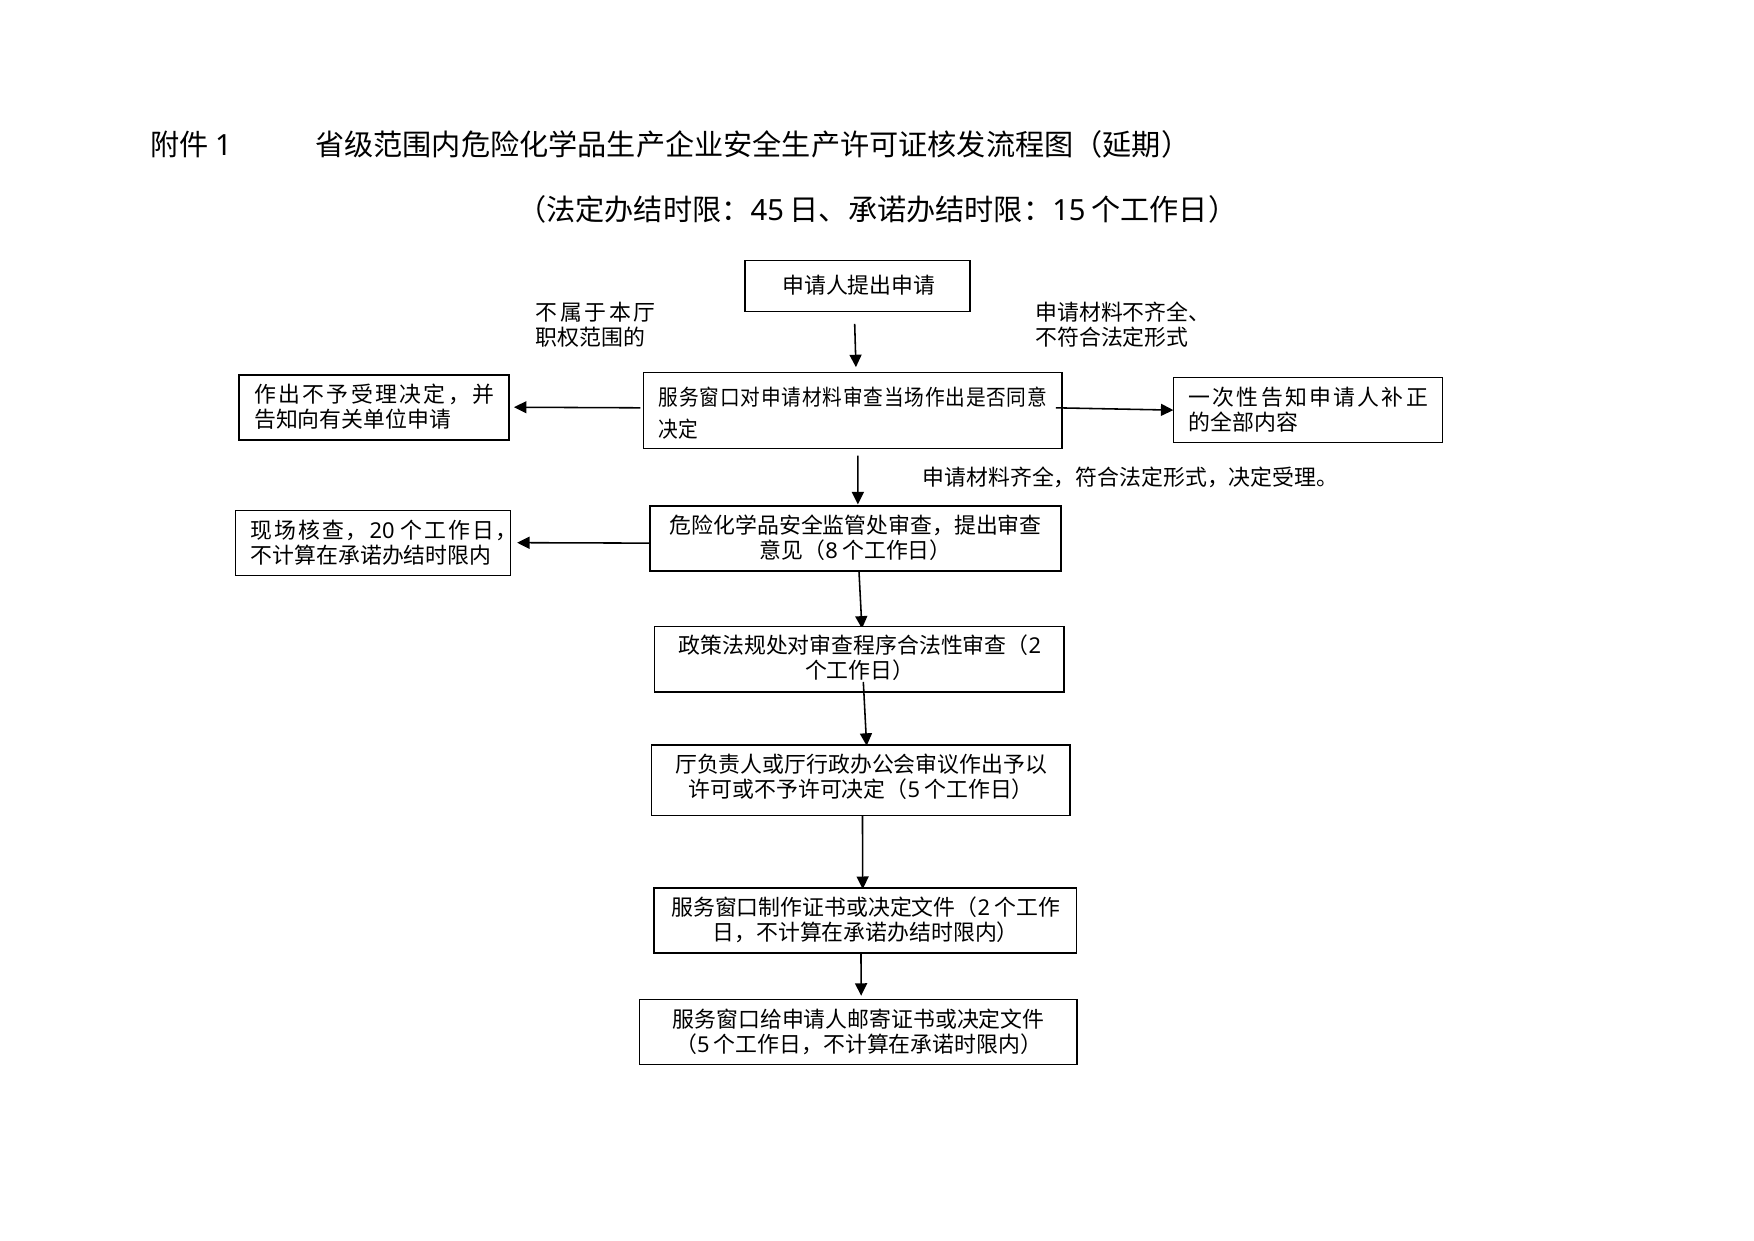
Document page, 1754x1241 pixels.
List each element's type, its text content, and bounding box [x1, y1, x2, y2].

text 附件 1 省级范围内危险化学品生产企业安全生产许可证核发流程图（延期） [150, 110, 1604, 175]
text （法定办结时限：45日、承诺办结时限：15个工作日） [150, 175, 1604, 240]
